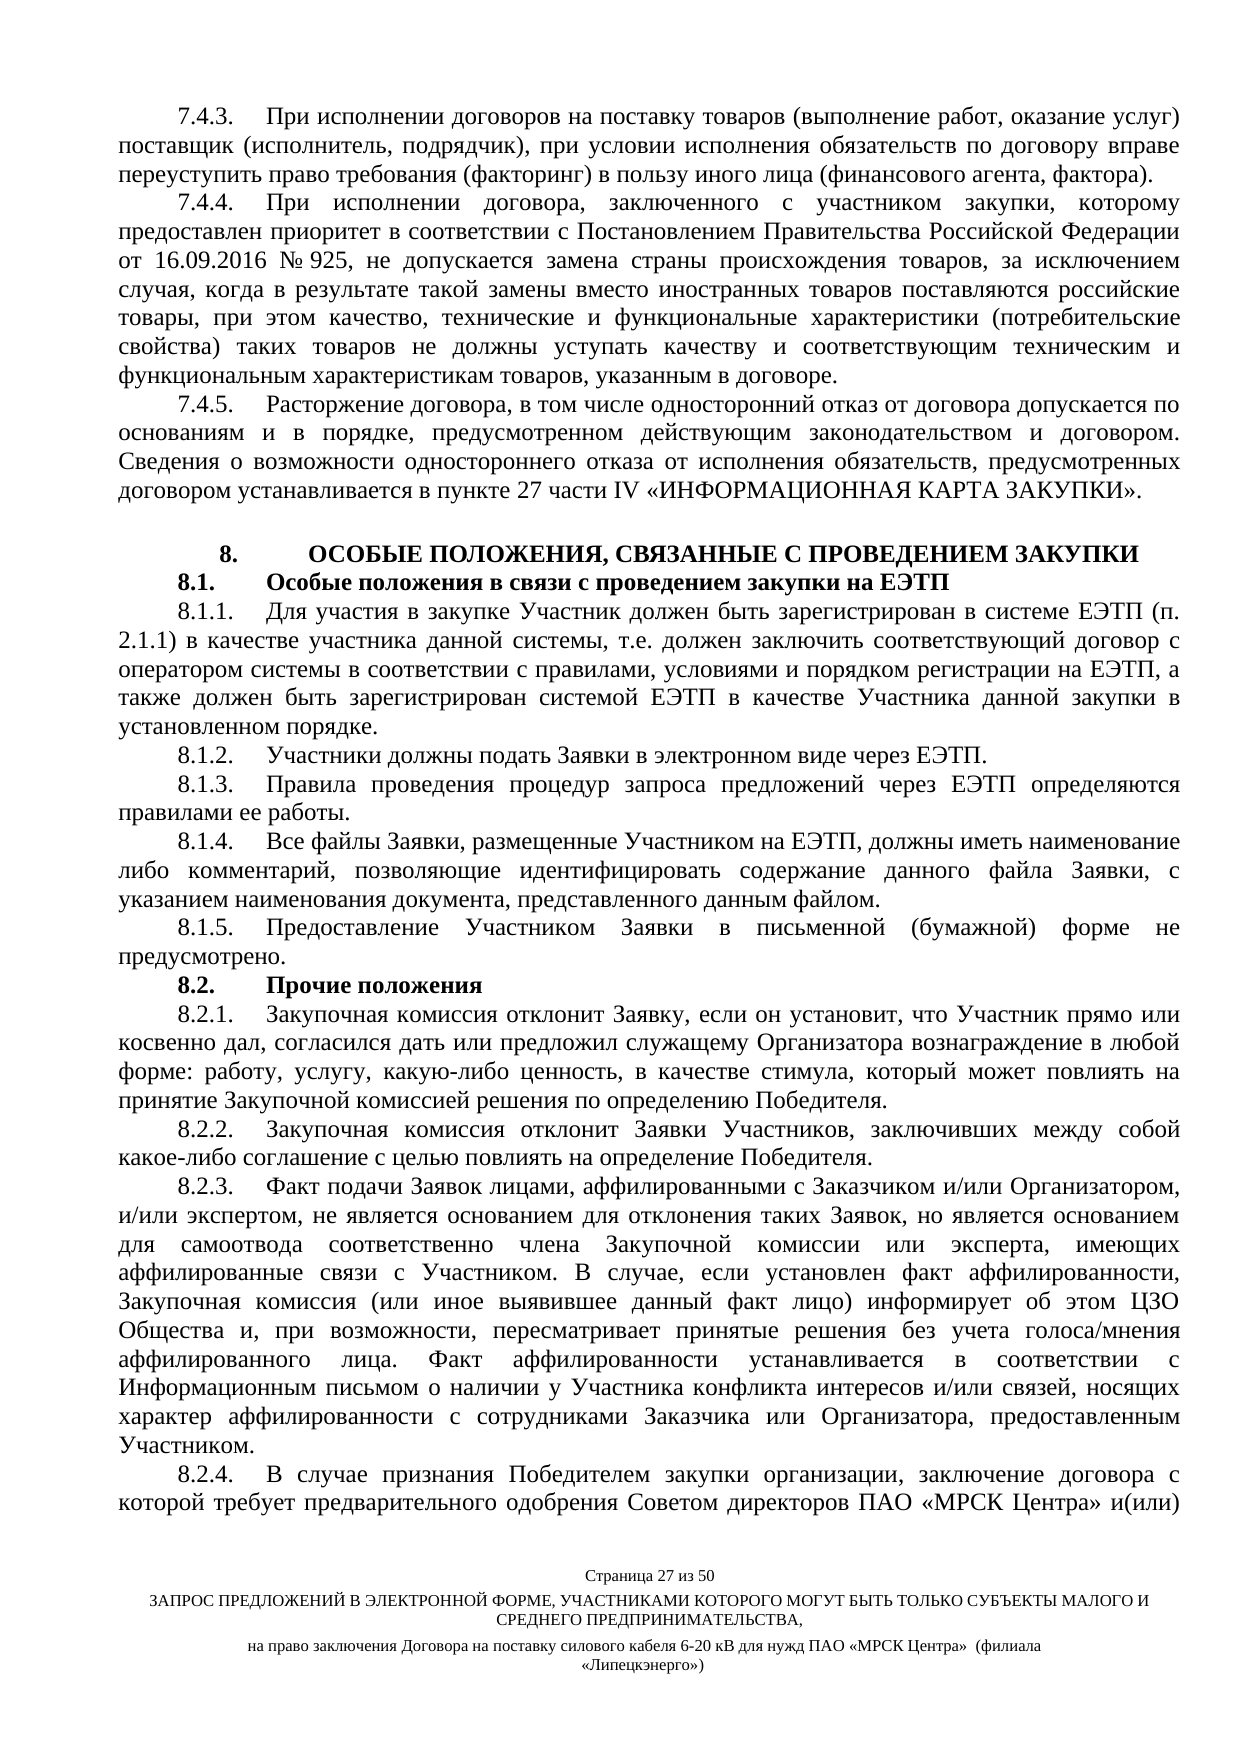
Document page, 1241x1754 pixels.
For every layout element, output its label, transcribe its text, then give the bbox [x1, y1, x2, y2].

subtitle Все файлы Заявки, размещенные Участником на ЕЭТП, должны иметь наименование либо комментарий, позволяющие идентифицировать содержание данного файла Заявки, с указанием наименования документа, представленного данным файлом. [118, 826, 1181, 912]
subtitle Прочие положения [118, 970, 1181, 999]
subtitle При исполнении договоров на поставку товаров (выполнение работ, оказание услуг) поставщик (исполнитель, подрядчик), при условии исполнения обязательств по договору вправе переуступить право требования (факторинг) в пользу иного лица (финансового агента, фактора). [118, 101, 1181, 187]
subtitle Расторжение договора, в том числе односторонний отказ от договора допускается по основаниям и в порядке, предусмотренном действующим законодательством и договором. Сведения о возможности одностороннего отказа от исполнения обязательств, предусмотренных договором устанавливается в пункте 27 части IV «ИНФОРМАЦИОННАЯ КАРТА ЗАКУПКИ». [118, 389, 1181, 504]
subtitle Предоставление Участником Заявки в письменной (бумажной) форме не предусмотрено. [118, 912, 1181, 970]
subtitle Особые положения в связи с проведением закупки на ЕЭТП [118, 567, 1181, 596]
subtitle Факт подачи Заявок лицами, аффилированными с Заказчиком и/или Организатором, и/или экспертом, не является основанием для отклонения таких Заявок, но является основанием для самоотвода соответственно члена Закупочной комиссии или эксперта, имеющих аффилированные связи с Участником. В случае, если установлен факт аффилированности, Закупочная комиссия (или иное выявившее данный факт лицо) информирует об этом ЦЗО Общества и, при возможности, пересматривает принятые решения без учета голоса/мнения аффилированного лица. Факт аффилированности устанавливается в соответствии с Информационным письмом о наличии у Участника конфликта интересов и/или связей, носящих характер аффилированности с сотрудниками Заказчика или Организатора, предоставленным Участником. [118, 1171, 1181, 1459]
subtitle Правила проведения процедур запроса предложений через ЕЭТП определяются правилами ее работы. [118, 769, 1181, 826]
subtitle ОСОБЫЕ ПОЛОЖЕНИЯ, СВЯЗАННЫЕ С ПРОВЕДЕНИЕМ ЗАКУПКИ [118, 539, 1181, 567]
subtitle Закупочная комиссия отклонит Заявки Участников, заключивших между собой какое-либо соглашение с целью повлиять на определение Победителя. [118, 1114, 1181, 1171]
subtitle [118, 1459, 1181, 1516]
subtitle При исполнении договора, заключенного с участником закупки, которому предоставлен приоритет в соответствии с Постановлением Правительства Российской Федерации от 16.09.2016 № 925, не допускается замена страны происхождения товаров, за исключением случая, когда в результате такой замены вместо иностранных товаров поставляются российские товары, при этом качество, технические и функциональные характеристики (потребительские свойства) таких товаров не должны уступать качеству и соответствующим техническим и функциональным характеристикам товаров, указанным в договоре. [118, 187, 1181, 389]
subtitle Закупочная комиссия отклонит Заявку, если он установит, что Участник прямо или косвенно дал, согласился дать или предложил служащему Организатора вознаграждение в любой форме: работу, услугу, какую-либо ценность, в качестве стимула, который может повлиять на принятие Закупочной комиссией решения по определению Победителя. [118, 999, 1181, 1114]
subtitle Для участия в закупке Участник должен быть зарегистрирован в системе ЕЭТП (п. 2.1.1) в качестве участника данной системы, т.е. должен заключить соответствующий договор с оператором системы в соответствии с правилами, условиями и порядком регистрации на ЕЭТП, а также должен быть зарегистрирован системой ЕЭТП в качестве Участника данной закупки в установленном порядке. [118, 596, 1181, 740]
subtitle Участники должны подать Заявки в электронном виде через ЕЭТП. [118, 740, 1181, 769]
